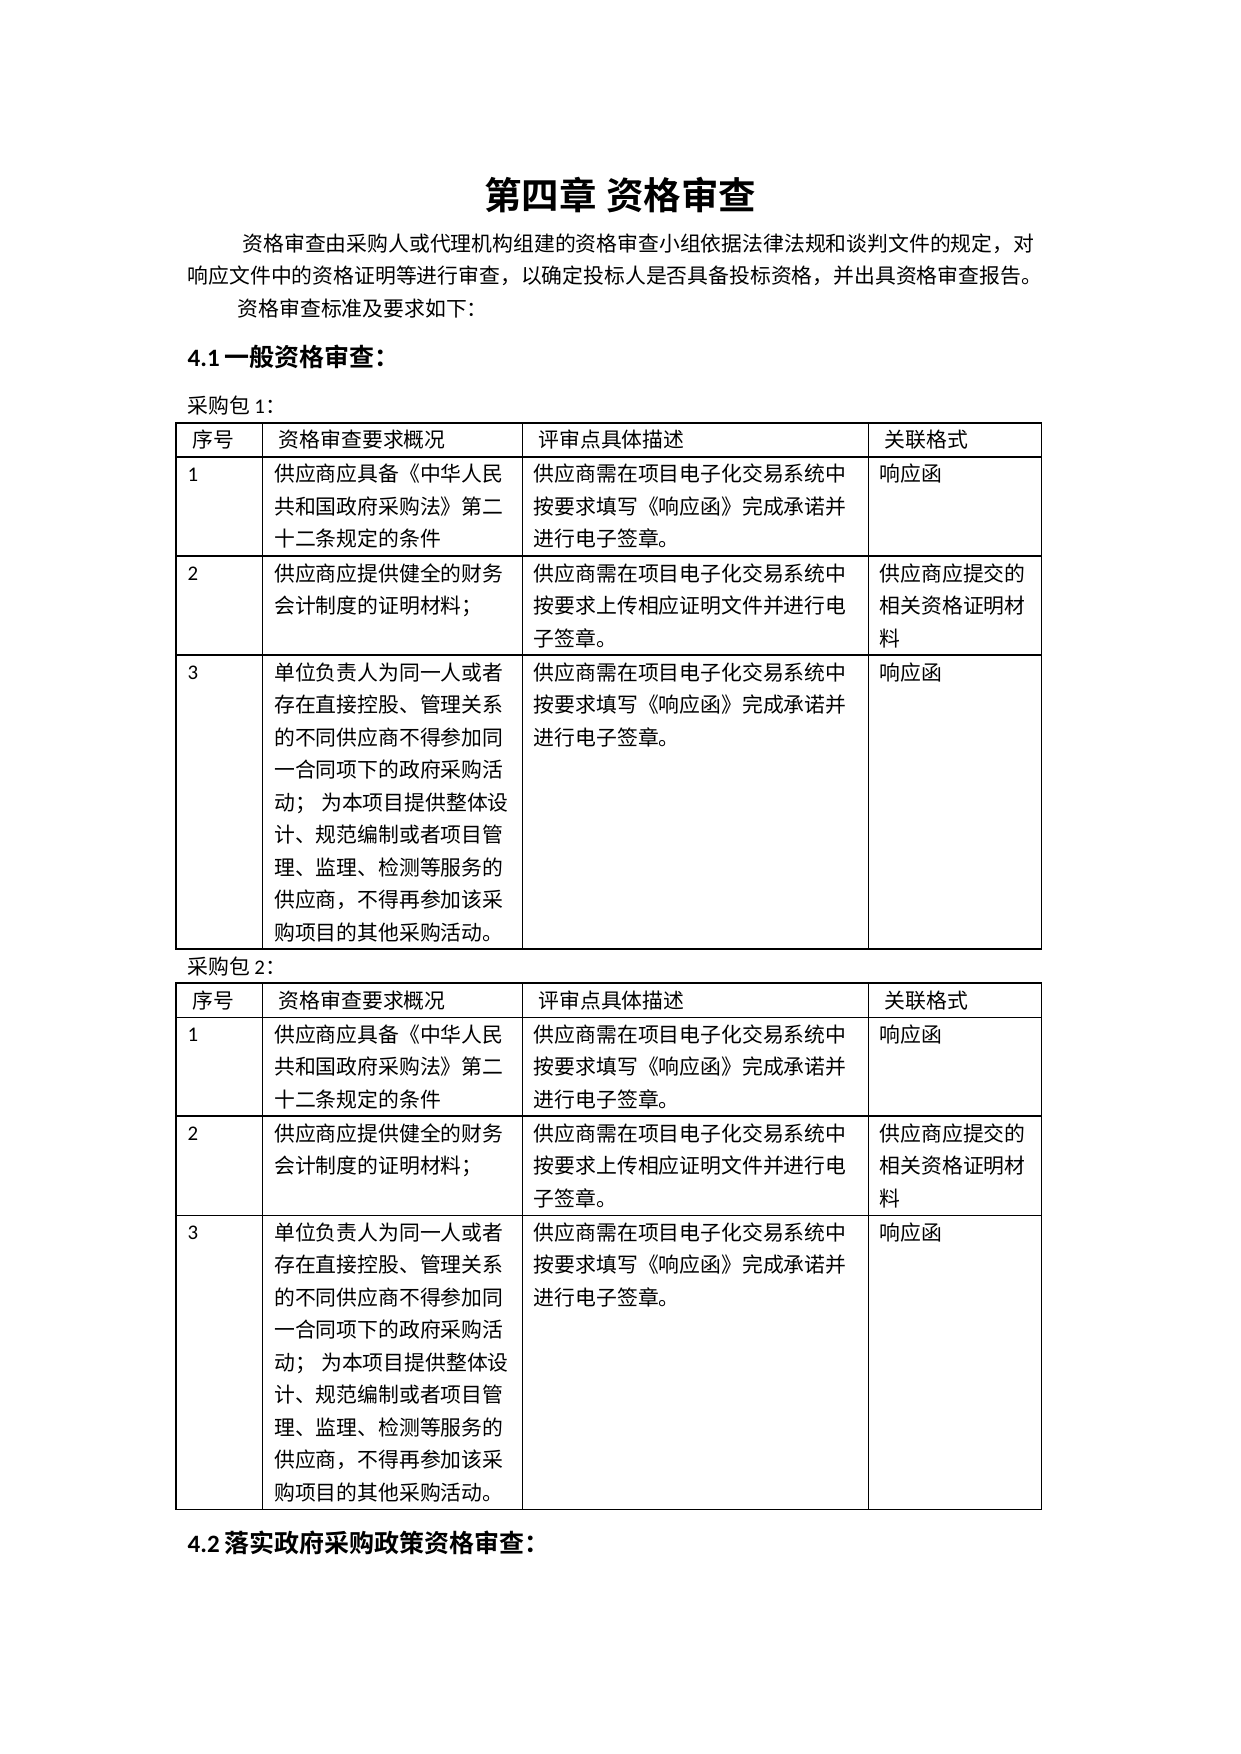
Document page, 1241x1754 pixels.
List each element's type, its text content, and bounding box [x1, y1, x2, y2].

text 4.2落实政府采购政策资格审查： [187, 1510, 1053, 1575]
table_cell 1 [177, 458, 262, 555]
table_cell 供应商需在项目电子化交易系统中按要求上传相应证明文件并进行电子签章。 [523, 557, 868, 654]
table_cell 供应商需在项目电子化交易系统中按要求填写《响应函》完成承诺并进行电子签章。 [523, 1216, 868, 1508]
table_cell 供应商应具备《中华人民共和国政府采购法》第二十二条规定的条件 [263, 1018, 522, 1115]
table_header 关联格式 [869, 424, 1041, 456]
table_cell 供应商应提交的相关资格证明材料 [869, 1117, 1041, 1214]
table_cell 响应函 [869, 1018, 1041, 1115]
table_header 关联格式 [869, 984, 1041, 1016]
table_cell 供应商应具备《中华人民共和国政府采购法》第二十二条规定的条件 [263, 458, 522, 555]
table_cell 响应函 [869, 656, 1041, 948]
table_cell 3 [177, 656, 262, 948]
table_header 资格审查要求概况 [263, 984, 522, 1016]
table_cell 供应商需在项目电子化交易系统中按要求填写《响应函》完成承诺并进行电子签章。 [523, 656, 868, 948]
table_cell 3 [177, 1216, 262, 1508]
table_cell 供应商应提供健全的财务会计制度的证明材料； [263, 557, 522, 654]
text 4.1一般资格审查： [187, 324, 1053, 389]
text 第四章 资格审查 [187, 162, 1053, 227]
text 资格审查标准及要求如下： [187, 292, 1053, 324]
table_header 评审点具体描述 [523, 984, 868, 1016]
text 资格审查由采购人或代理机构组建的资格审查小组依据法律法规和谈判文件的规定，对响应文件中的资格证明等进行审查，以确定投标人是否具备投标资格，并出具资格审查报告。 [187, 227, 1053, 292]
table_cell 供应商需在项目电子化交易系统中按要求上传相应证明文件并进行电子签章。 [523, 1117, 868, 1214]
text 采购包1： [187, 389, 1053, 422]
table_header 评审点具体描述 [523, 424, 868, 456]
table_cell 响应函 [869, 1216, 1041, 1508]
table_cell 供应商应提交的相关资格证明材料 [869, 557, 1041, 654]
table_cell 响应函 [869, 458, 1041, 555]
table_cell 供应商需在项目电子化交易系统中按要求填写《响应函》完成承诺并进行电子签章。 [523, 458, 868, 555]
table_cell 1 [177, 1018, 262, 1115]
table_cell 单位负责人为同一人或者存在直接控股、管理关系的不同供应商不得参加同一合同项下的政府采购活动； 为本项目提供整体设计、规范编制或者项目管理、监理、检测等服务的供应商，不得再参加该采购项目的其他采购活动。 [263, 656, 522, 948]
table_header 序号 [177, 984, 262, 1016]
table_header 资格审查要求概况 [263, 424, 522, 456]
table_cell 供应商应提供健全的财务会计制度的证明材料； [263, 1117, 522, 1214]
text 采购包2： [187, 950, 1053, 982]
table_cell 2 [177, 557, 262, 654]
table_cell 2 [177, 1117, 262, 1214]
table_header 序号 [177, 424, 262, 456]
table_cell 供应商需在项目电子化交易系统中按要求填写《响应函》完成承诺并进行电子签章。 [523, 1018, 868, 1115]
table_cell 单位负责人为同一人或者存在直接控股、管理关系的不同供应商不得参加同一合同项下的政府采购活动； 为本项目提供整体设计、规范编制或者项目管理、监理、检测等服务的供应商，不得再参加该采购项目的其他采购活动。 [263, 1216, 522, 1508]
